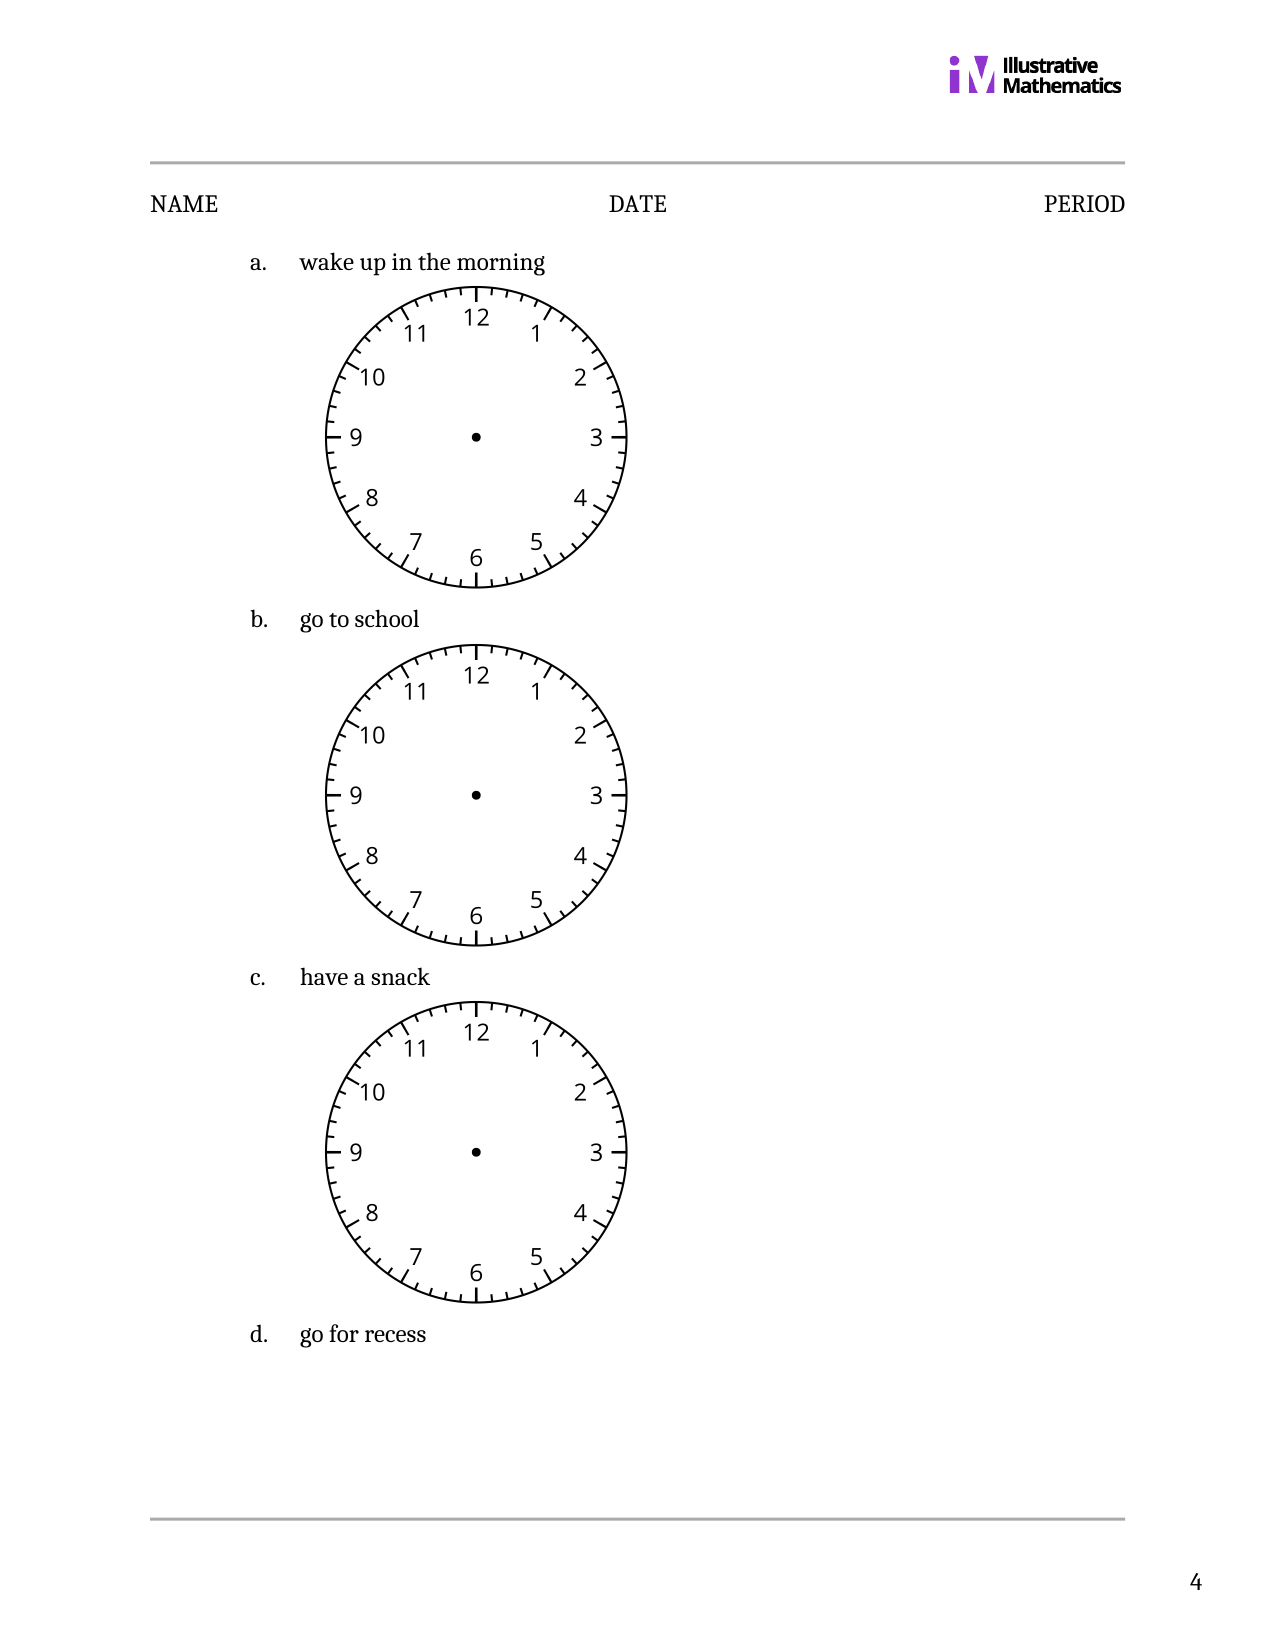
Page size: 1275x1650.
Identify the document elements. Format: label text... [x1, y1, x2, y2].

picture [949, 55, 1121, 93]
list wake up in the morning [250, 247, 1125, 276]
picture [318, 280, 634, 595]
list go for recess [250, 1320, 1125, 1349]
picture [318, 637, 634, 953]
picture [318, 995, 634, 1310]
list have a snack [250, 962, 1125, 991]
list go to school [250, 605, 1125, 634]
